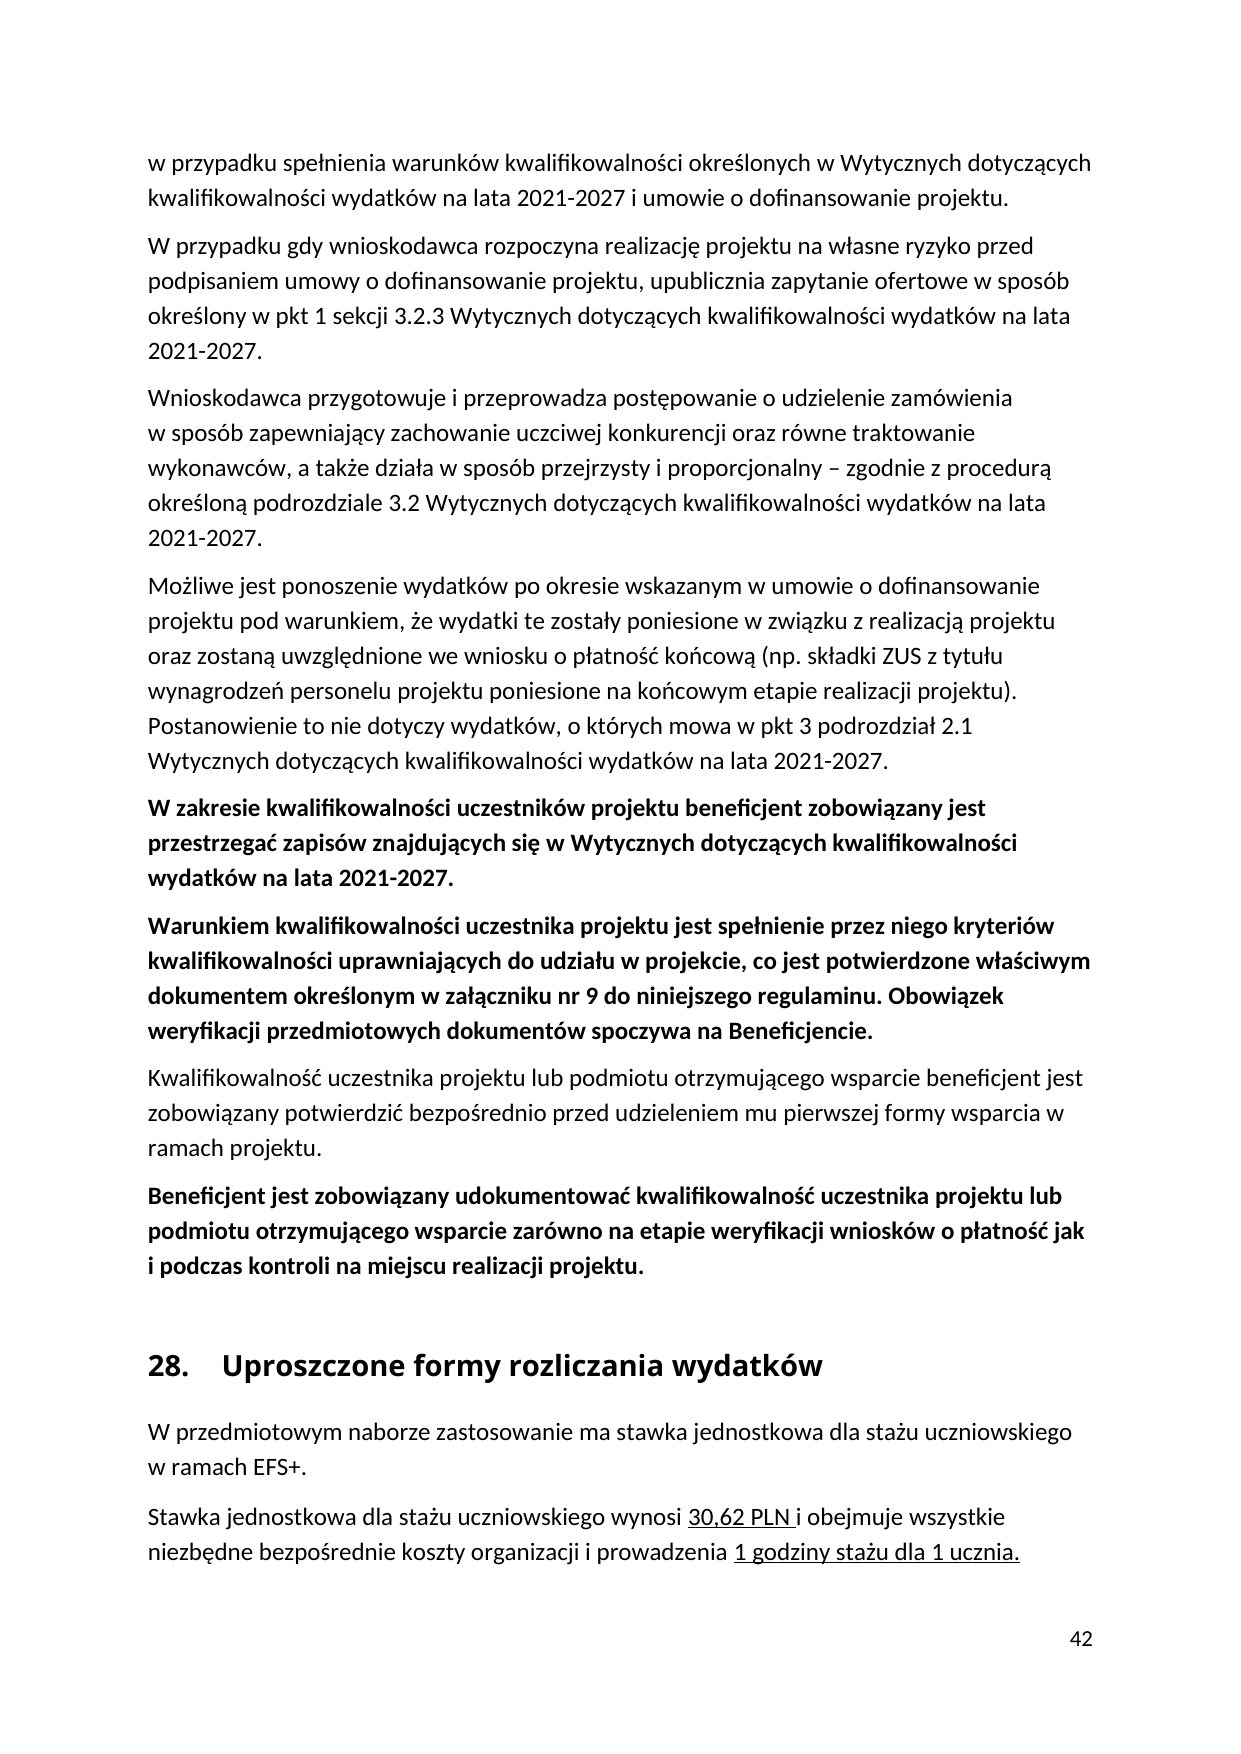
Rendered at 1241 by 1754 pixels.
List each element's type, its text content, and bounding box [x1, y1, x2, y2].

text W przypadku gdy wnioskodawca rozpoczyna realizację projektu na własne ryzyko przed podpisaniem umowy o dofinansowanie projektu, upublicznia zapytanie ofertowe w sposób określony w pkt 1 sekcji 3.2.3 Wytycznych dotyczących kwalifikowalności wydatków na lata 2021-2027. [148, 230, 1093, 366]
text Beneficjent jest zobowiązany udokumentować kwalifikowalność uczestnika projektu lub podmiotu otrzymującego wsparcie zarówno na etapie weryfikacji wniosków o płatność jak i podczas kontroli na miejscu realizacji projektu. [148, 1180, 1093, 1281]
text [148, 148, 1093, 213]
subtitle Uproszczone formy rozliczania wydatków [148, 1345, 1093, 1385]
text Stawka jednostkowa dla stażu uczniowskiego wynosi 30,62 PLN i obejmuje wszystkie niezbędne bezpośrednie koszty organizacji i prowadzenia 1 godziny stażu dla 1 ucznia. [148, 1501, 1093, 1566]
text W zakresie kwalifikowalności uczestników projektu beneficjent zobowiązany jest przestrzegać zapisów znajdujących się w Wytycznych dotyczących kwalifikowalności wydatków na lata 2021-2027. [148, 793, 1093, 893]
text Kwalifikowalność uczestnika projektu lub podmiotu otrzymującego wsparcie beneficjent jest zobowiązany potwierdzić bezpośrednio przed udzieleniem mu pierwszej formy wsparcia w ramach projektu. [148, 1063, 1093, 1163]
text Wnioskodawca przygotowuje i przeprowadza postępowanie o udzielenie zamówienia w sposób zapewniający zachowanie uczciwej konkurencji oraz równe traktowanie wykonawców, a także działa w sposób przejrzysty i proporcjonalny – zgodnie z procedurą określoną podrozdziale 3.2 Wytycznych dotyczących kwalifikowalności wydatków na lata 2021-2027. [148, 383, 1093, 553]
text W przedmiotowym naborze zastosowanie ma stawka jednostkowa dla stażu uczniowskiego w ramach EFS+. [148, 1416, 1093, 1481]
text Warunkiem kwalifikowalności uczestnika projektu jest spełnienie przez niego kryteriów kwalifikowalności uprawniających do udziału w projekcie, co jest potwierdzone właściwym dokumentem określonym w załączniku nr 9 do niniejszego regulaminu. Obowiązek weryfikacji przedmiotowych dokumentów spoczywa na Beneficjencie. [148, 910, 1093, 1046]
text Możliwe jest ponoszenie wydatków po okresie wskazanym w umowie o dofinansowanie projektu pod warunkiem, że wydatki te zostały poniesione w związku z realizacją projektu oraz zostaną uwzględnione we wniosku o płatność końcową (np. składki ZUS z tytułu wynagrodzeń personelu projektu poniesione na końcowym etapie realizacji projektu). Postanowienie to nie dotyczy wydatków, o których mowa w pkt 3 podrozdział 2.1 Wytycznych dotyczących kwalifikowalności wydatków na lata 2021-2027. [148, 570, 1093, 776]
